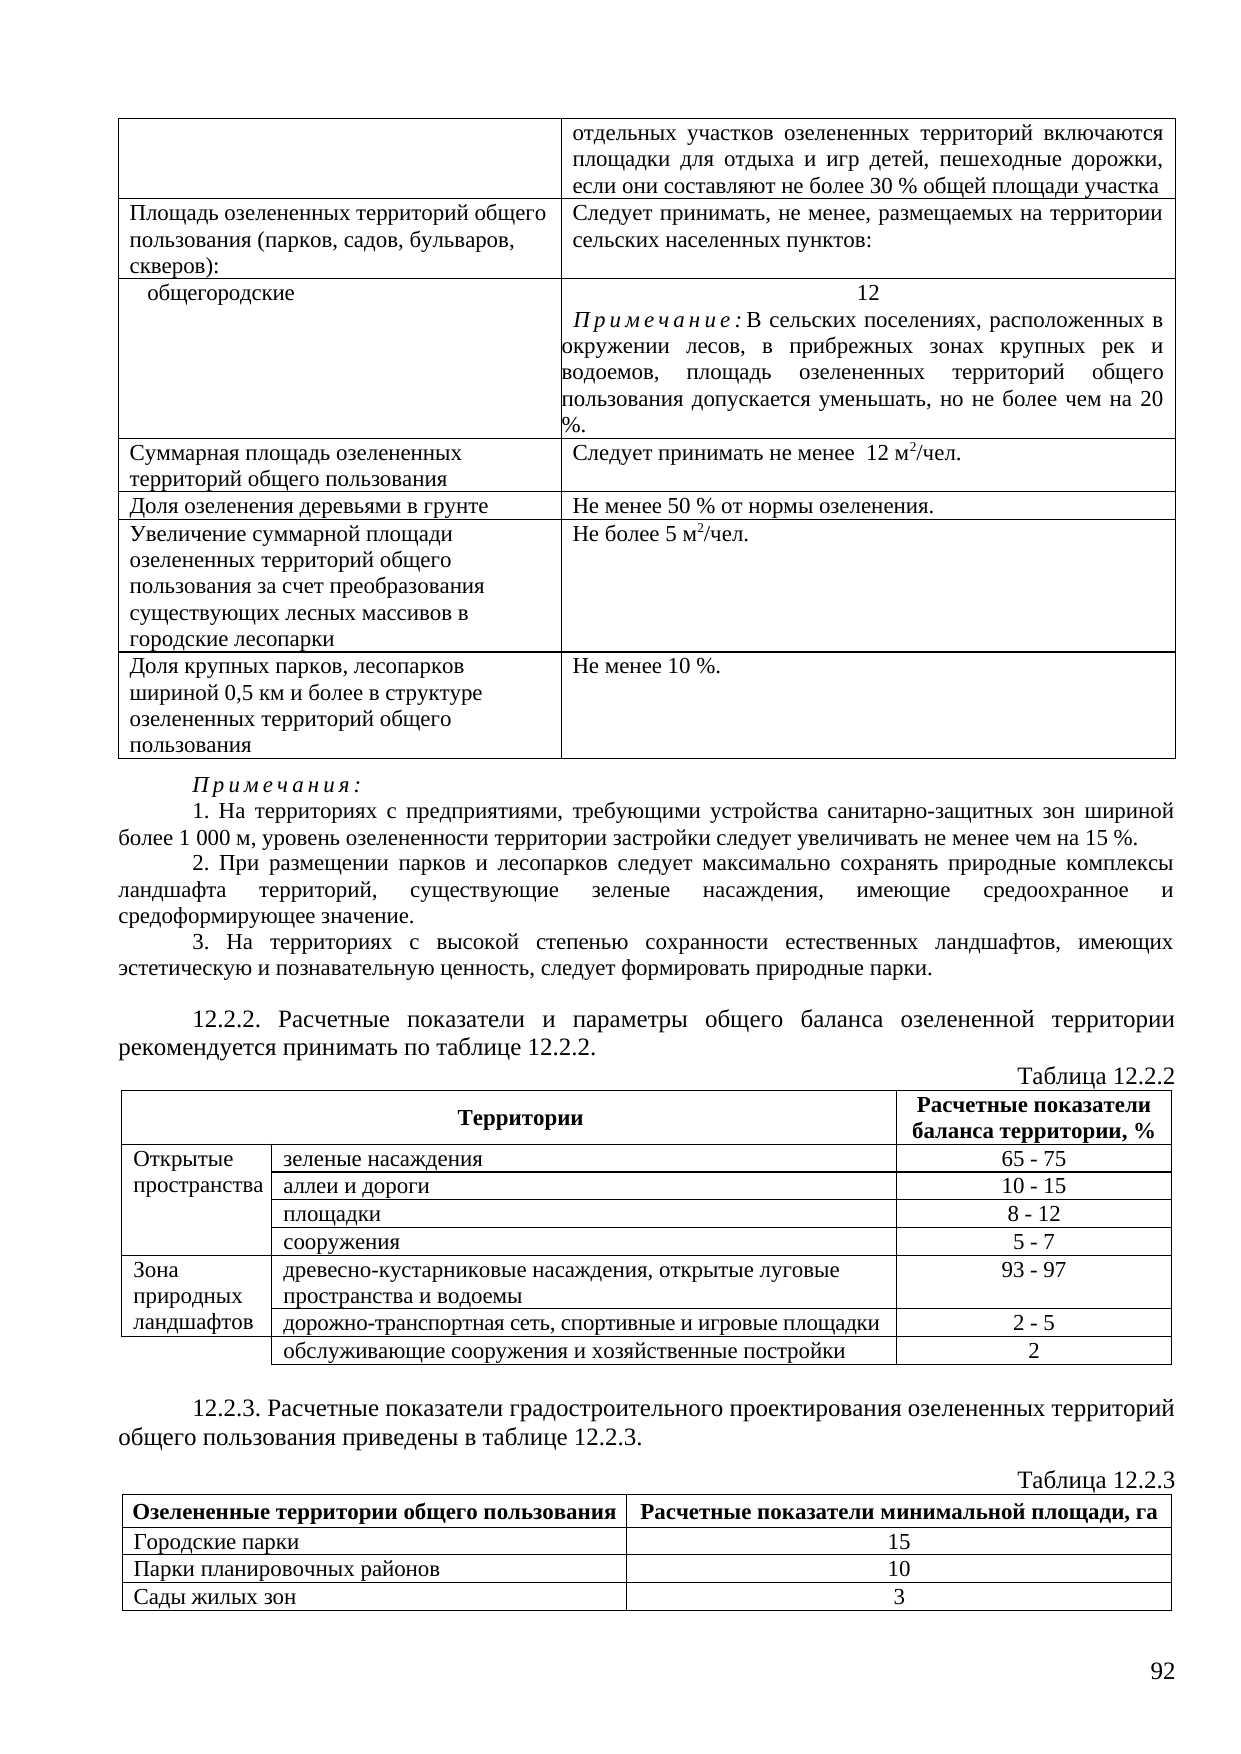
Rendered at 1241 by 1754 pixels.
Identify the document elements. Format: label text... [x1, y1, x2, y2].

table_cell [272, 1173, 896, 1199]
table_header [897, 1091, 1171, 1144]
text Таблица 12.2.3 [118, 1465, 1175, 1494]
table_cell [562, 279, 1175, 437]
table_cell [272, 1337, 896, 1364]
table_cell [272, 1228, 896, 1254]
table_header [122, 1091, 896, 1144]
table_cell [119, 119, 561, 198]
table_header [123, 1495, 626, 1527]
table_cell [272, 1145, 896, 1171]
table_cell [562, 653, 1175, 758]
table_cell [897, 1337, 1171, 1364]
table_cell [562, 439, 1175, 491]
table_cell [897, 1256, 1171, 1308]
text 3. На территориях с высокой степенью сохранности естественных ландшафтов, имеющих эстетическую и познавательную ценность, следует формировать природные парки. [118, 928, 1175, 981]
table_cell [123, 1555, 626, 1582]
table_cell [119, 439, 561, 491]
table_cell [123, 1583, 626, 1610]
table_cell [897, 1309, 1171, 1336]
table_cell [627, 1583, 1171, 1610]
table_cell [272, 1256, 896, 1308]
text Примечания: [118, 771, 1175, 798]
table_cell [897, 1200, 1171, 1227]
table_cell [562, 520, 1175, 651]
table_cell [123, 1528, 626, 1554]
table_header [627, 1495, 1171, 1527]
text Таблица 12.2.2 [118, 1061, 1175, 1090]
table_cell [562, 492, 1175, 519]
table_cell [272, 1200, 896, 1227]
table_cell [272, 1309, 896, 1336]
text 12.2.2. Расчетные показатели и параметры общего баланса озелененной территории рекомендуется принимать по таблице 12.2.2. [118, 1004, 1175, 1061]
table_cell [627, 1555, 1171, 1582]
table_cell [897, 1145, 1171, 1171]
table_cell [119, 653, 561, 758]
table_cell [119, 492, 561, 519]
text 12.2.3. Расчетные показатели градостроительного проектирования озелененных территорий общего пользования приведены в таблице 12.2.3. [118, 1393, 1175, 1451]
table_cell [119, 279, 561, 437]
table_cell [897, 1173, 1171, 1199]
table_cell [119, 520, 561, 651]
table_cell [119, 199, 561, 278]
text 2. При размещении парков и лесопарков следует максимально сохранять природные комплексы ландшафта территорий, существующие зеленые насаждения, имеющие средоохранное и средоформирующее значение. [118, 850, 1175, 928]
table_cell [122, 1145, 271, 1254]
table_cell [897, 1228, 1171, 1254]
text 1. На территориях с предприятиями, требующими устройства санитарно-защитных зон шириной более 1 000 м, уровень озелененности территории застройки следует увеличивать не менее чем на 15 %. [118, 798, 1175, 850]
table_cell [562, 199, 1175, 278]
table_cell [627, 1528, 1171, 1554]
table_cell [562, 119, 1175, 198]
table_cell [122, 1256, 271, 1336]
